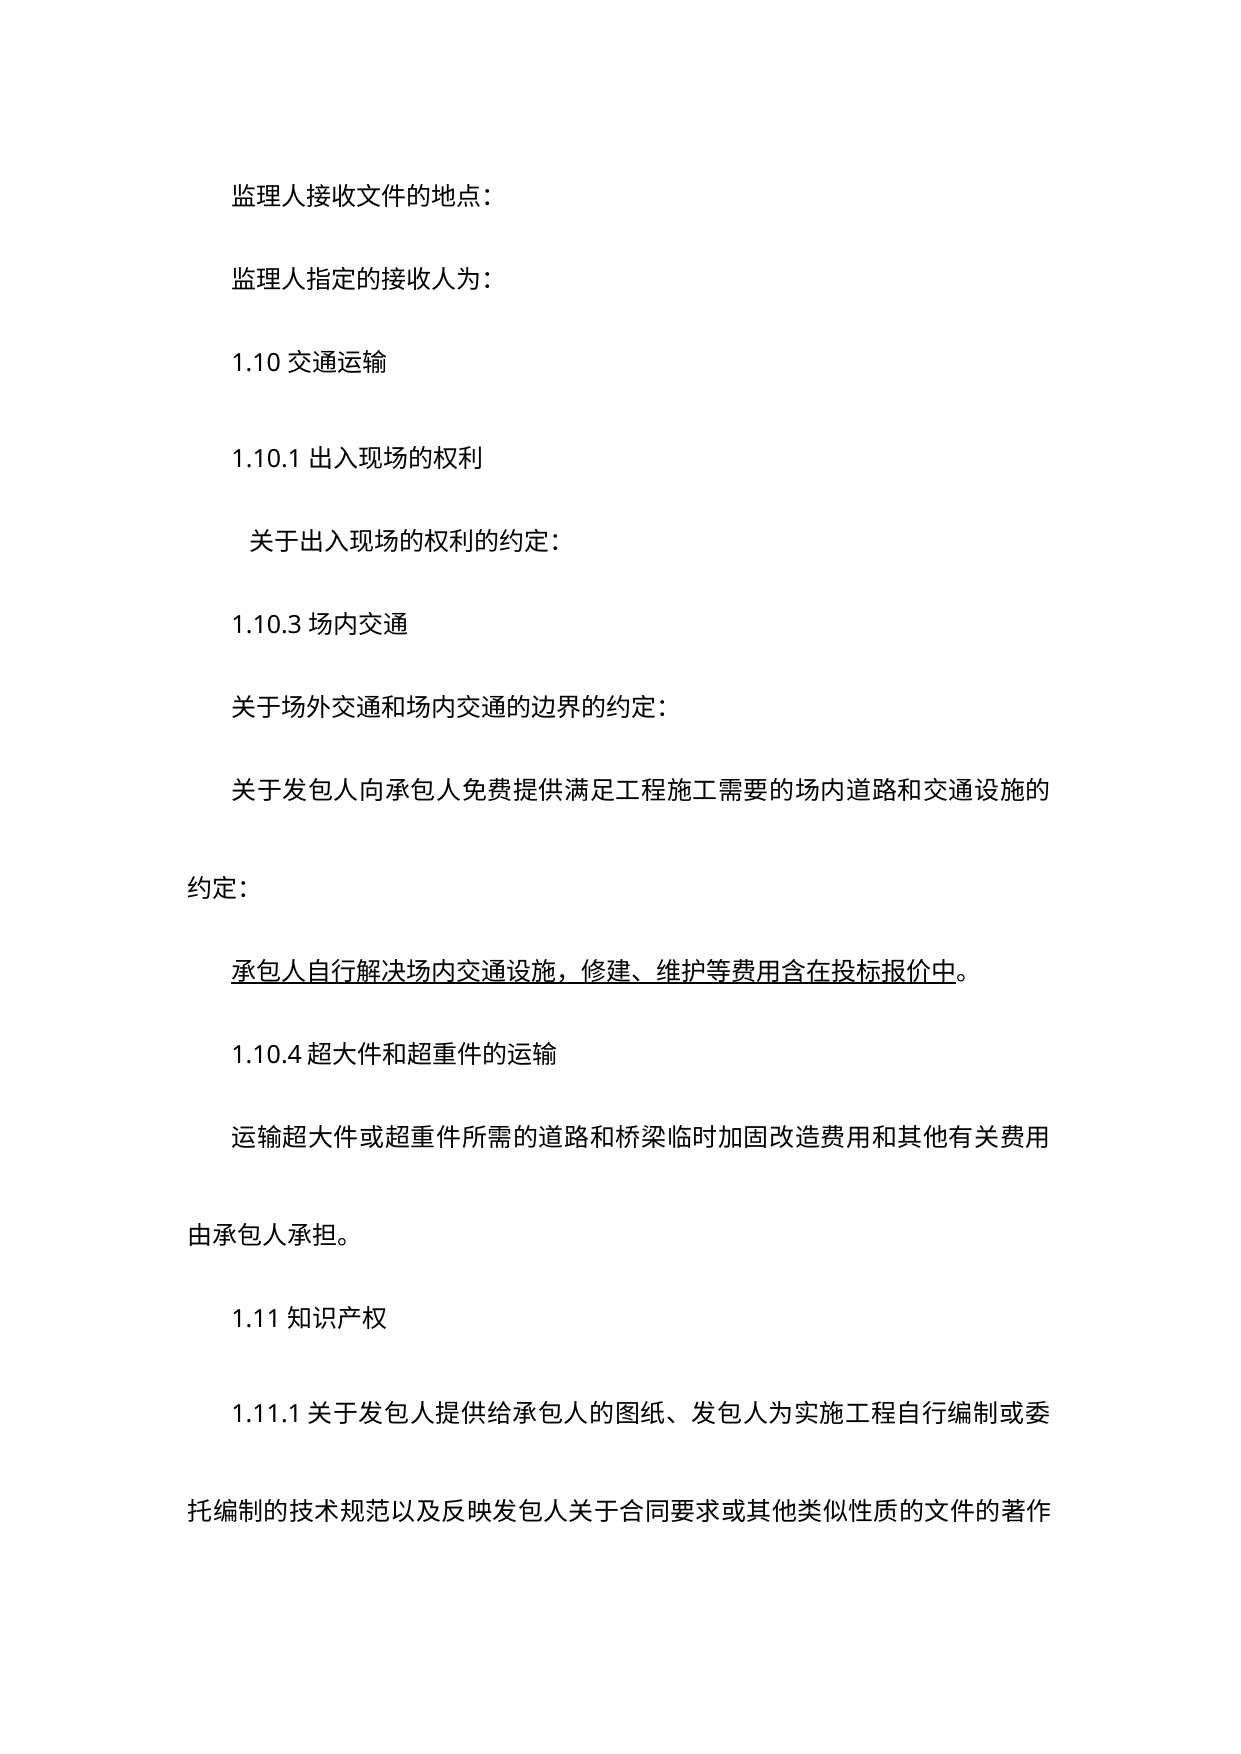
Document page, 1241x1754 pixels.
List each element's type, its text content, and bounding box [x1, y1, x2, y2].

text 运输超大件或超重件所需的道路和桥梁临时加固改造费用和其他有关费用由承包人承担。 [187, 1103, 1053, 1266]
text 1.10.3 场内交通 [187, 590, 1053, 655]
text 1.11 知识产权 [187, 1284, 1053, 1349]
text 承包人自行解决场内交通设施，修建、维护等费用含在投标报价中。 [187, 937, 1053, 1002]
text 关于发包人向承包人免费提供满足工程施工需要的场内道路和交通设施的约定： [187, 756, 1053, 919]
text 监理人接收文件的地点： [187, 162, 1053, 227]
text 关于场外交通和场内交通的边界的约定： [187, 673, 1053, 738]
text 1.10 交通运输 [187, 328, 1053, 393]
text 监理人指定的接收人为： [187, 245, 1053, 310]
text 1.10.4超大件和超重件的运输 [187, 1020, 1053, 1085]
text 关于出入现场的权利的约定： [249, 507, 1053, 572]
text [187, 1379, 1053, 1542]
text 1.10.1 出入现场的权利 [187, 424, 1053, 489]
